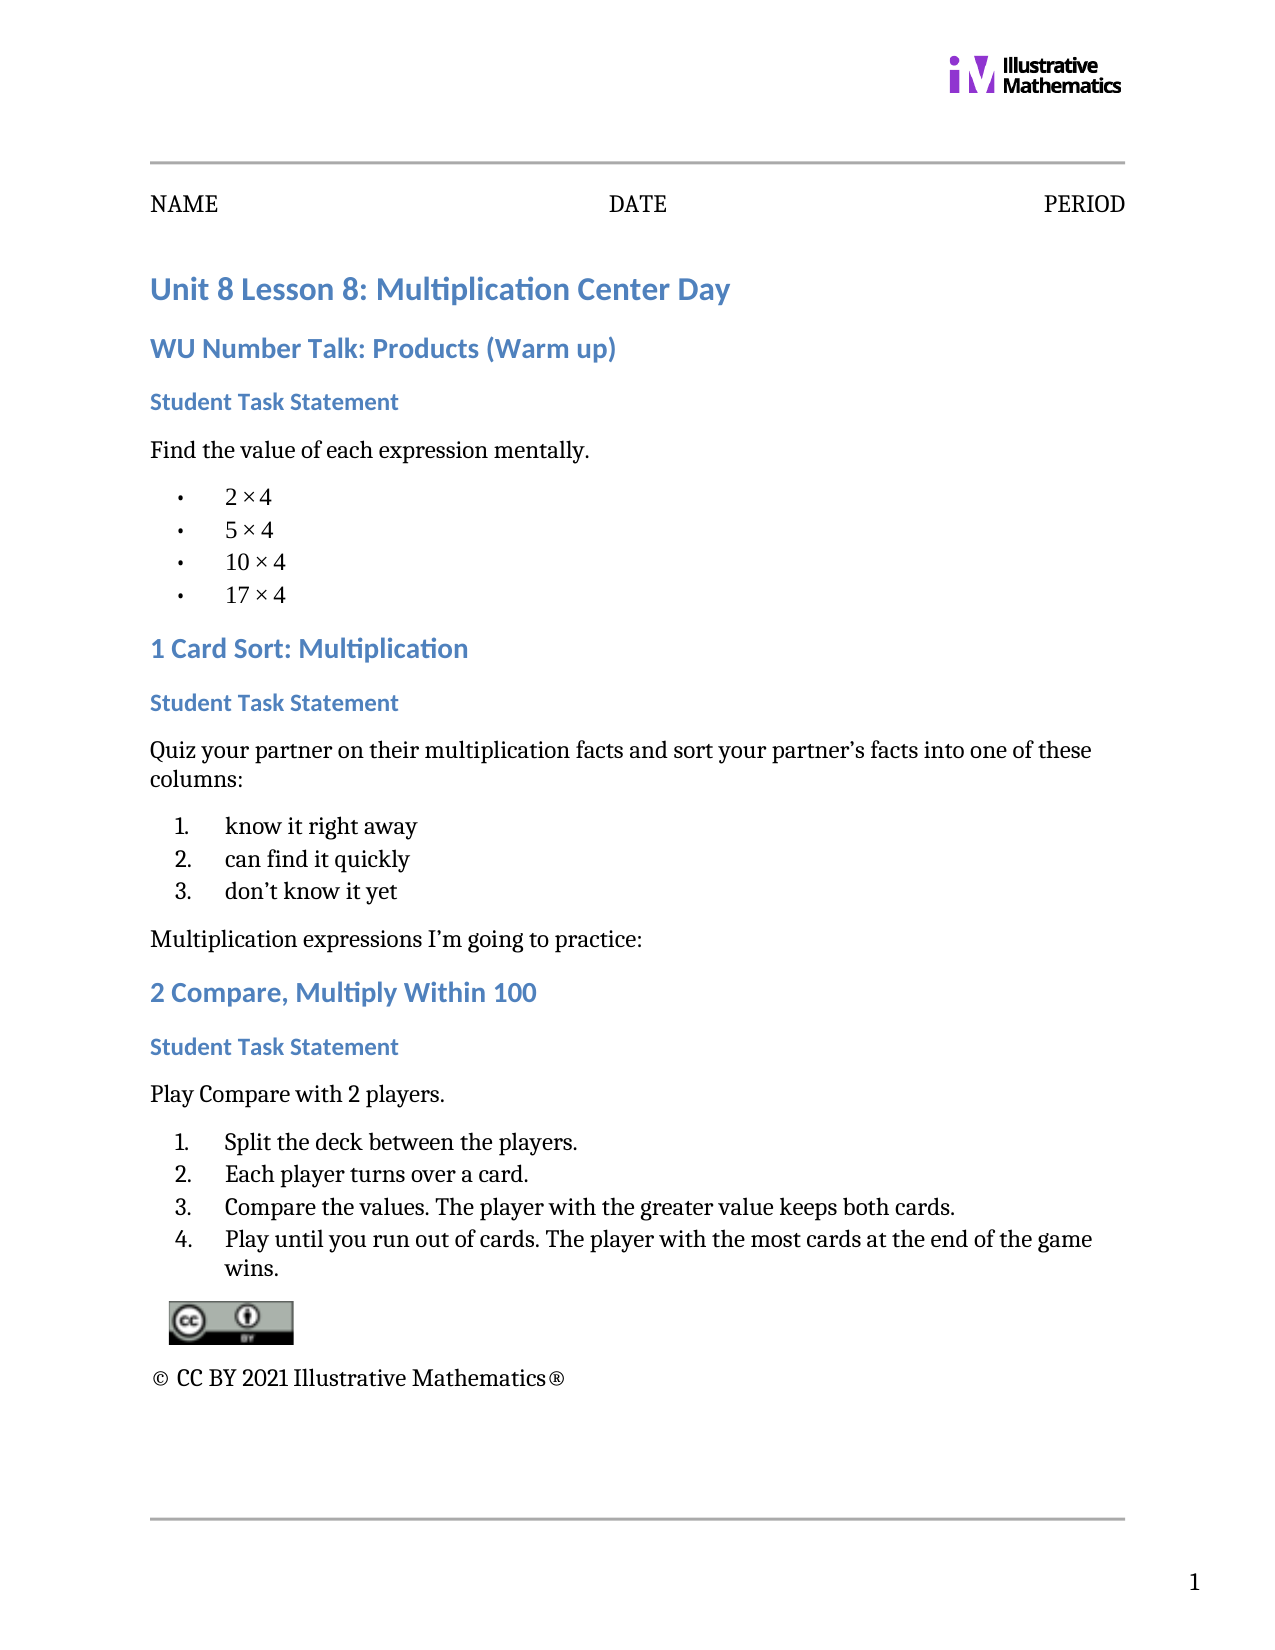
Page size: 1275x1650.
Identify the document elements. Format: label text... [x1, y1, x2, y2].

subtitle Student Task Statement [150, 687, 1125, 717]
text Play Compare with 2 players. [150, 1080, 1125, 1109]
text Find the value of each expression mentally. [150, 436, 1125, 464]
text Quiz your partner on their multiplication facts and sort your partner’s facts into one of these columns: [150, 736, 1125, 793]
list Each player turns over a card. [175, 1160, 1125, 1189]
list can find it quickly [175, 845, 1125, 873]
subtitle 2 Compare, Multiply Within 100 [150, 974, 1125, 1010]
list Split the deck between the players. [175, 1127, 1125, 1156]
subtitle Unit 8 Lesson 8: Multiplication Center Day [150, 268, 1125, 309]
subtitle WU Number Talk: Products (Warm up) [150, 330, 1125, 366]
list Compare the values. The player with the greater value keeps both cards. [175, 1192, 1125, 1221]
text Multiplication expressions I’m going to practice: [150, 925, 1125, 953]
list Play until you run out of cards. The player with the most cards at the end of the game wins. [175, 1225, 1125, 1282]
picture [949, 55, 1121, 93]
subtitle Student Task Statement [150, 1031, 1125, 1061]
picture [168, 1301, 294, 1345]
list don’t know it yet [175, 877, 1125, 906]
subtitle Student Task Statement [150, 386, 1125, 417]
text © CC BY 2021 Illustrative Mathematics® [150, 1364, 1125, 1392]
list know it right away [175, 812, 1125, 841]
subtitle 1 Card Sort: Multiplication [150, 630, 1125, 666]
